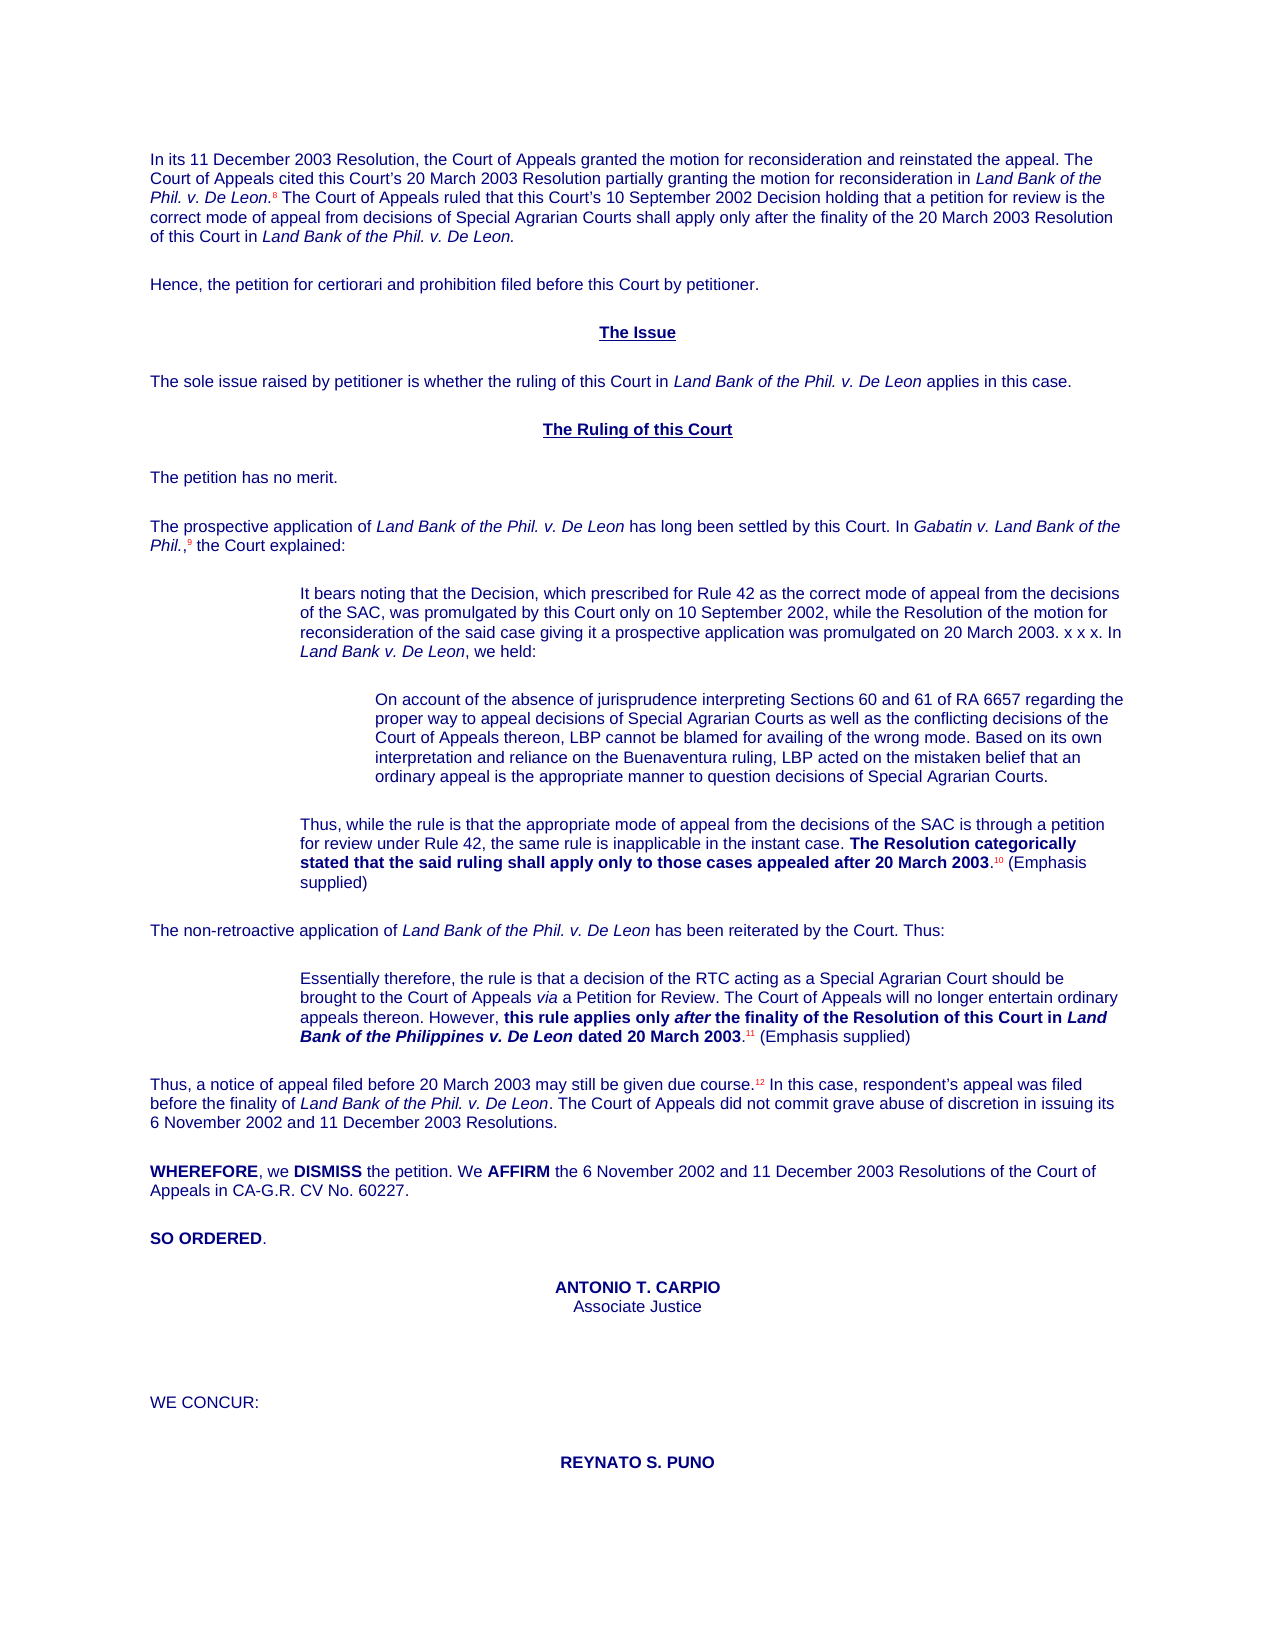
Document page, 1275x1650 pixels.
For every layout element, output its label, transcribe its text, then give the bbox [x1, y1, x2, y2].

text The Ruling of this Court [150, 420, 1125, 439]
text SO ORDERED. [150, 1229, 1125, 1248]
text It bears noting that the Decision, which prescribed for Rule 42 as the correct mode of appeal from the decisions of the SAC, was promulgated by this Court only on 10 September 2002, while the Resolution of the motion for reconsideration of the said case giving it a prospective application was promulgated on 20 March 2003. x x x. In Land Bank v. De Leon, we held: [300, 584, 1125, 661]
text Hence, the petition for certiorari and prohibition filed before this Court by petitioner. [150, 275, 1125, 294]
text Thus, while the rule is that the appropriate mode of appeal from the decisions of the SAC is through a petition for review under Rule 42, the same rule is inapplicable in the instant case. The Resolution categorically stated that the said ruling shall apply only to those cases appealed after 20 March 2003.10 (Emphasis supplied) [300, 815, 1125, 892]
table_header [164, 1442, 1111, 1483]
text ANTONIO T. CARPIO Associate Justice [150, 1277, 1125, 1316]
text In its 11 December 2003 Resolution, the Court of Appeals granted the motion for reconsideration and reinstated the appeal. The Court of Appeals cited this Court’s 20 March 2003 Resolution partially granting the motion for reconsideration in Land Bank of the Phil. v. De Leon.8 The Court of Appeals ruled that this Court’s 10 September 2002 Decision holding that a petition for review is the correct mode of appeal from decisions of Special Agrarian Courts shall apply only after the finality of the 20 March 2003 Resolution of this Court in Land Bank of the Phil. v. De Leon. [150, 150, 1125, 246]
text The non-retroactive application of Land Bank of the Phil. v. De Leon has been reiterated by the Court. Thus: [150, 921, 1125, 940]
text WHEREFORE, we DISMISS the petition. We AFFIRM the 6 November 2002 and 11 December 2003 Resolutions of the Court of Appeals in CA-G.R. CV No. 60227. [150, 1162, 1125, 1200]
text Essentially therefore, the rule is that a decision of the RTC acting as a Special Agrarian Court should be brought to the Court of Appeals via a Petition for Review. The Court of Appeals will no longer entertain ordinary appeals thereon. However, this rule applies only after the finality of the Resolution of this Court in Land Bank of the Philippines v. De Leon dated 20 March 2003.11 (Emphasis supplied) [300, 969, 1125, 1046]
text The Issue [150, 323, 1125, 342]
text The sole issue raised by petitioner is whether the ruling of this Court in Land Bank of the Phil. v. De Leon applies in this case. [150, 372, 1125, 391]
text Thus, a notice of appeal filed before 20 March 2003 may still be given due course.12 In this case, respondent’s appeal was filed before the finality of Land Bank of the Phil. v. De Leon. The Court of Appeals did not commit grave abuse of discretion in issuing its 6 November 2002 and 11 December 2003 Resolutions. [150, 1075, 1125, 1132]
text On account of the absence of jurisprudence interpreting Sections 60 and 61 of RA 6657 regarding the proper way to appeal decisions of Special Agrarian Courts as well as the conflicting decisions of the Court of Appeals thereon, LBP cannot be blamed for availing of the wrong mode. Based on its own interpretation and reliance on the Buenaventura ruling, LBP acted on the mistaken belief that an ordinary appeal is the appropriate manner to question decisions of Special Agrarian Courts. [375, 690, 1125, 786]
text WE CONCUR: [150, 1393, 1125, 1412]
text The prospective application of Land Bank of the Phil. v. De Leon has long been settled by this Court. In Gabatin v. Land Bank of the Phil.,9 the Court explained: [150, 517, 1125, 555]
text The petition has no merit. [150, 468, 1125, 487]
